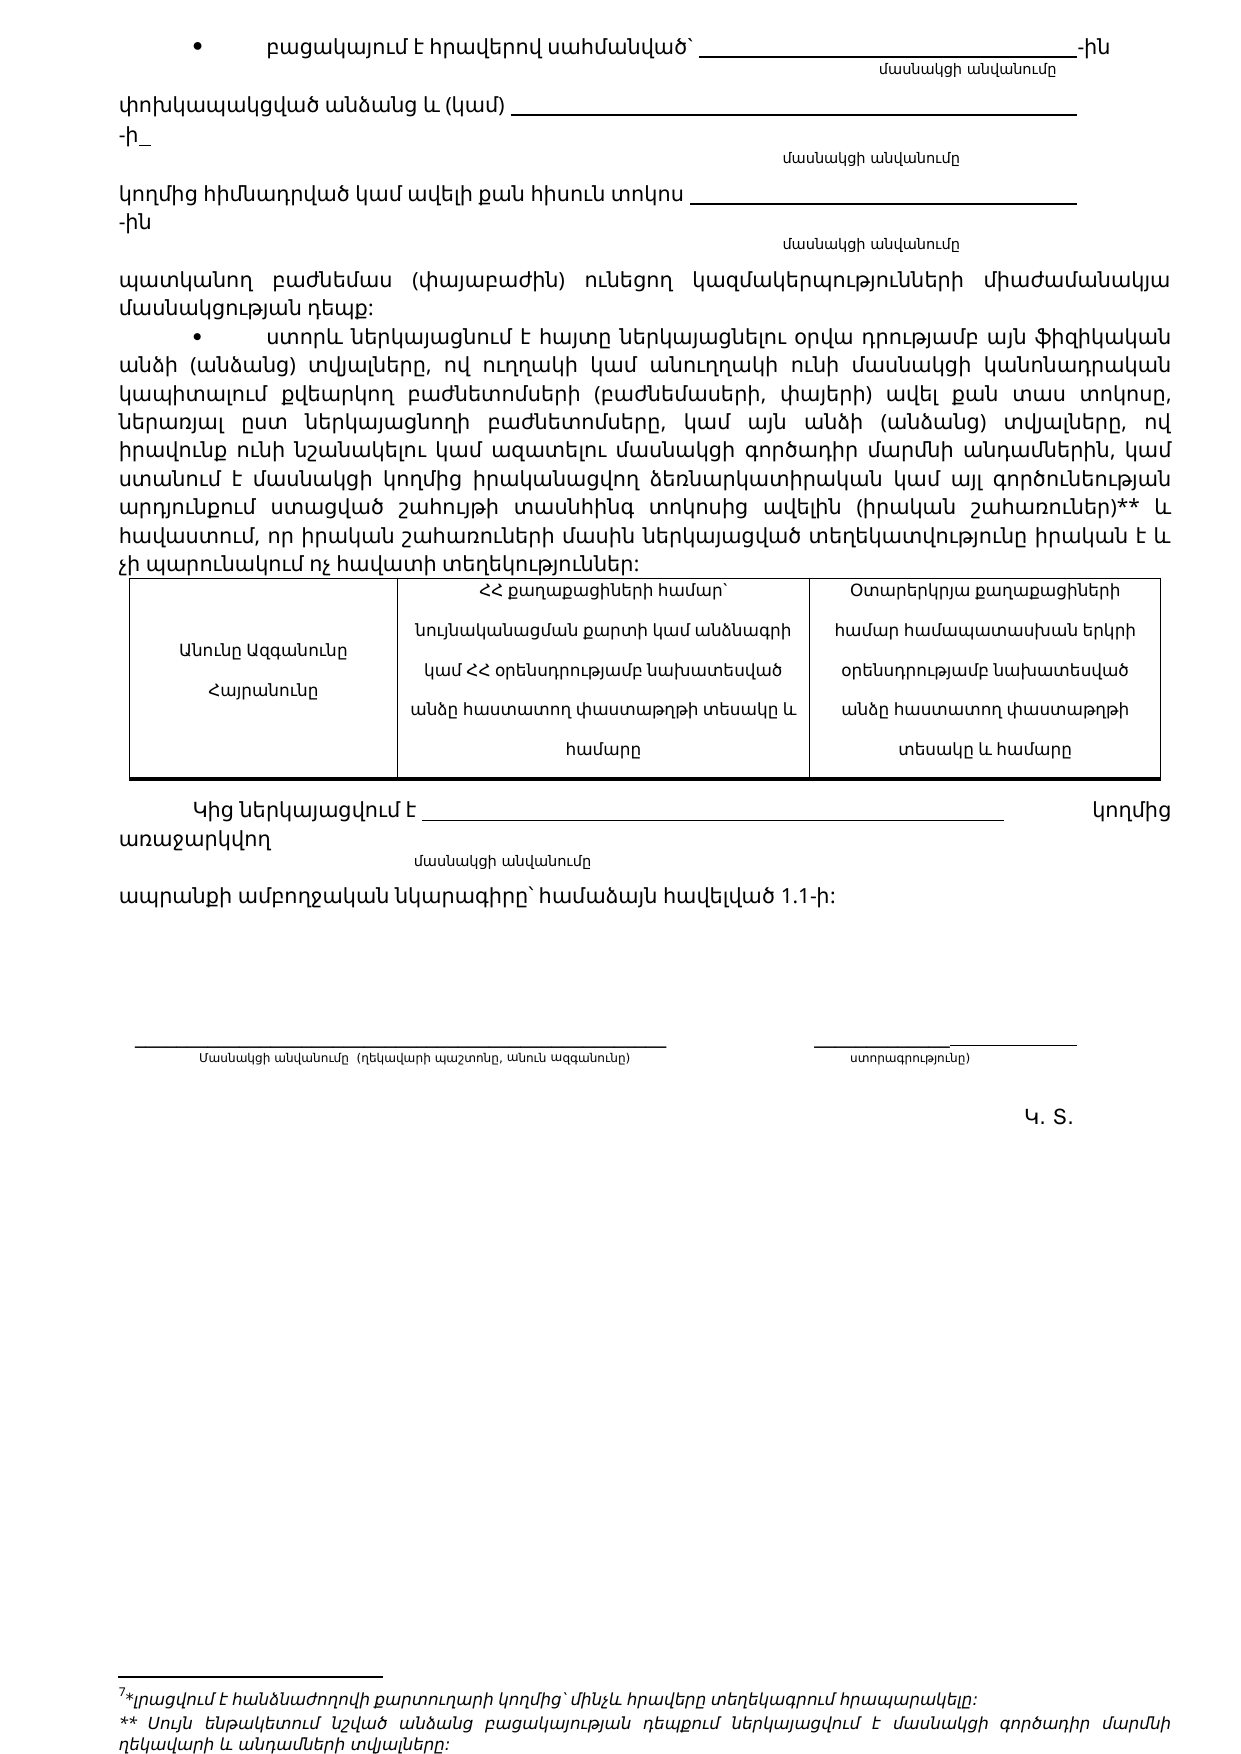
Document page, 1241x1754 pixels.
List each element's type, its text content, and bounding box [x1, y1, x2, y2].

text Կից ներկայացվում է կողմից առաջարկվող [118, 796, 1171, 852]
table_header Անունը Ազգանունը Հայրանունը [130, 579, 397, 777]
list բացակայում է հրավերով սահմանված` -ին [118, 29, 1171, 61]
text պատկանող բաժնեմաս (փայաբաժին) ունեցող կազմակերպությունների միաժամանակյա մասնակցության դեպք: [118, 265, 1171, 322]
text Կ. Տ. [118, 1105, 1171, 1129]
list ստորև ներկայացնում է հայտը ներկայացնելու օրվա դրությամբ այն ֆիզիկական անձի (անձանց) տվյալները, ով ուղղակի կամ անուղղակի ունի մասնակցի կանոնադրական կապիտալում քվեարկող բաժնետոմսերի (բաժնեմասերի, փայերի) ավել քան տաս տոկոսը, ներառյալ ըստ ներկայացնողի բաժնետոմսերը, կամ այն անձի (անձանց) տվյալները, ով իրավունք ունի նշանակելու կամ ազատելու մասնակցի գործադիր մարմնի անդամներին, կամ ստանում է մասնակցի կողմից իրականացվող ձեռնարկատիրական կամ այլ գործունեության արդյունքում ստացված շահույթի տասնհինգ տոկոսից ավելին (իրական շահառուներ)** և հավաստում, որ իրական շահառուների մասին ներկայացված տեղեկատվությունը իրական է և չի պարունակում ոչ հավատի տեղեկություններ: [118, 322, 1171, 578]
text մասնակցի անվանումը [118, 61, 1171, 90]
table_header ՀՀ քաղաքացիների համար` նույնականացման քարտի կամ անձնագրի կամ ՀՀ օրենսդրությամբ նախատեսված անձը հաստատող փաստաթղթի տեսակը և համարը [398, 579, 809, 777]
text մասնակցի անվանումը [118, 852, 1171, 882]
text ապրանքի ամբողջական նկարագիրը՝ համաձայն հավելված 1.1-ի: [118, 882, 1171, 910]
text կողմից հիմնադրված կամ ավելի քան հիսուն տոկոս -ին [118, 179, 1171, 236]
text մասնակցի անվանումը [118, 236, 1171, 265]
text փոխկապակցված անձանց և (կամ) -ի [118, 90, 1171, 150]
text ___________________________________________________ _____________ Մասնակցի անվանումը (ղեկավարի պաշտոնը, անուն ազգանունը) ստորագրությունը) [118, 1024, 1171, 1076]
text մասնակցի անվանումը [118, 150, 1171, 179]
table_header Օտարերկրյա քաղաքացիների համար համապատասխան երկրի օրենսդրությամբ նախատեսված անձը հաստատող փաստաթղթի տեսակը և համարը [810, 579, 1160, 777]
